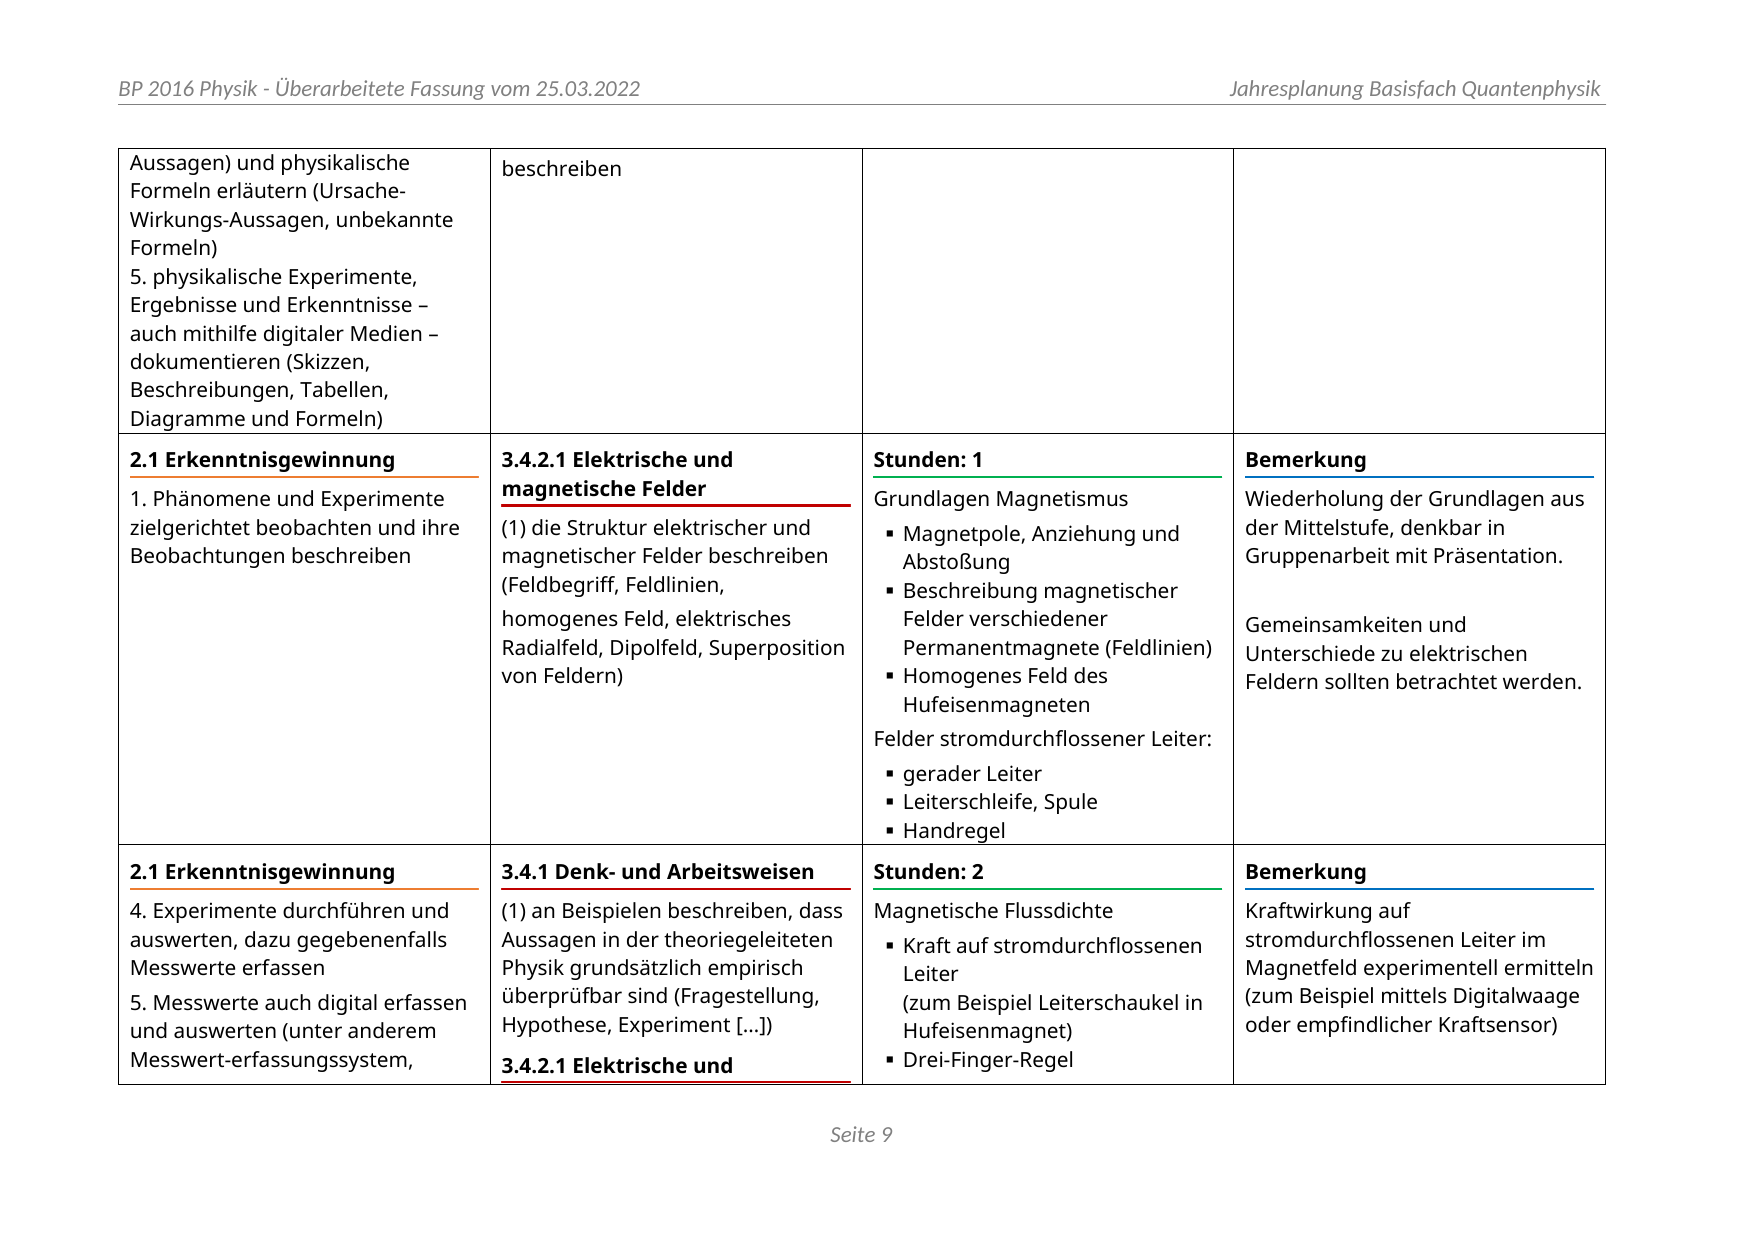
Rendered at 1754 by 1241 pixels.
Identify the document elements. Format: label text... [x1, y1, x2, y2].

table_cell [863, 149, 1233, 432]
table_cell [491, 149, 862, 432]
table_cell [1234, 845, 1605, 1083]
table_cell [863, 845, 1233, 1083]
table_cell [1234, 149, 1605, 432]
table_cell Stunden: 1 Grundlagen Magnetismus Magnetpole, Anziehung und Abstoßung Beschreibung magnetischer Felder verschiedener Permanentmagnete (Feldlinien) Homogenes Feld des Hufeisenmagneten Felder stromdurchflossener Leiter: gerader Leiter Leiterschleife, Spule Handregel [863, 434, 1233, 844]
table_cell Bemerkung Wiederholung der Grundlagen aus der Mittelstufe, denkbar in Gruppenarbeit mit Präsentation. Gemeinsamkeiten und Unterschiede zu elektrischen Feldern sollten betrachtet werden. [1234, 434, 1605, 844]
table_cell 2.1 Erkenntnisgewinnung 1. Phänomene und Experimente zielgerichtet beobachten und ihre Beobachtungen beschreiben [119, 434, 490, 844]
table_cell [491, 845, 862, 1083]
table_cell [119, 845, 490, 1083]
table_cell 3.4.2.1 Elektrische und magnetische Felder (1) die Struktur elektrischer und magnetischer Felder beschreiben (Feldbegriff, Feldlinien, homogenes Feld, elektrisches Radialfeld, Dipolfeld, Superposition von Feldern) [491, 434, 862, 844]
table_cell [119, 149, 490, 432]
